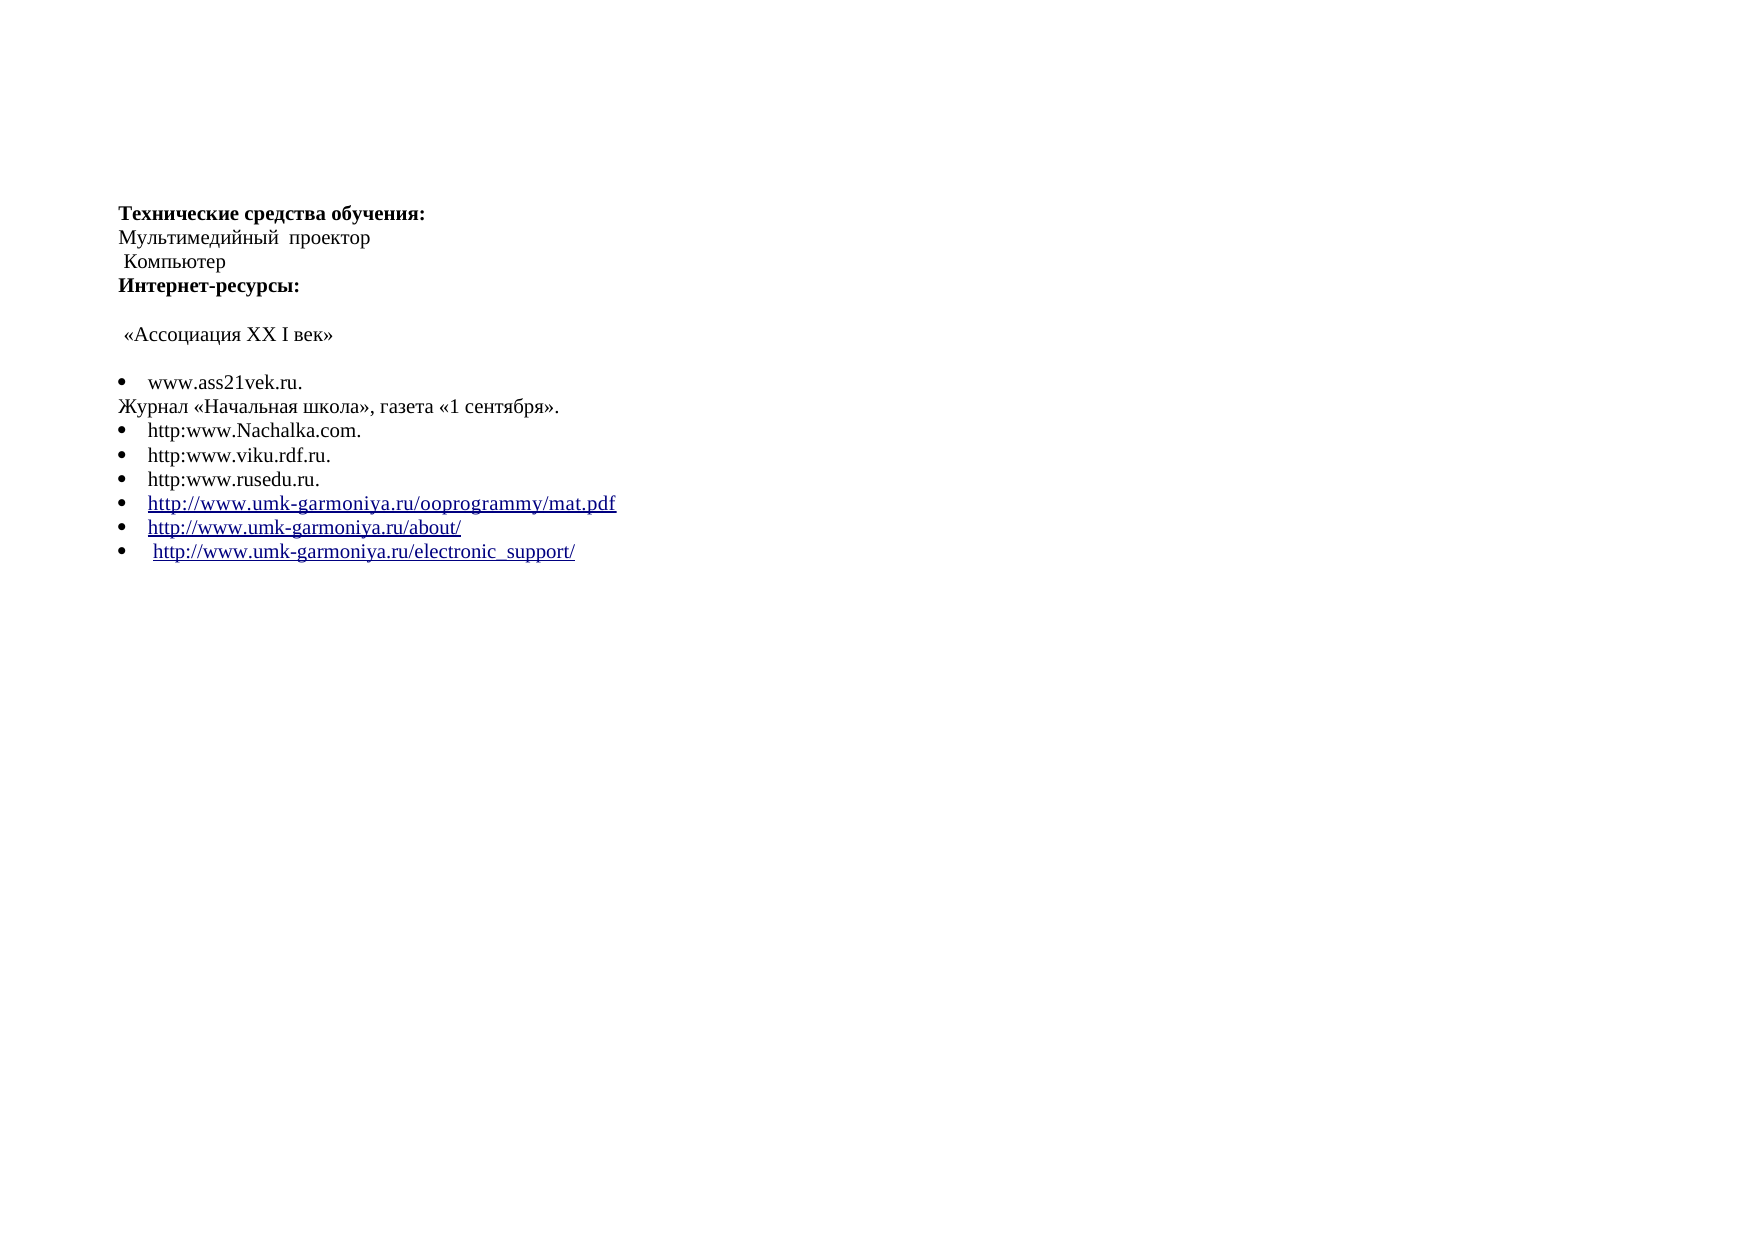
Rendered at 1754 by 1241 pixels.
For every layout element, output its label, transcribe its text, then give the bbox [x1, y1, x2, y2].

text Интернет-ресурсы: [118, 273, 1636, 297]
list http:www.rusedu.ru. [59, 467, 1636, 491]
text Технические средства обучения: [118, 201, 1636, 225]
list http://www.umk-garmoniya.ru/about/ [59, 515, 1636, 539]
list http:www.viku.rdf.ru. [59, 442, 1636, 467]
list http://www.umk-garmoniya.ru/ooprogrammy/mat.pdf [59, 491, 1636, 515]
text Мультимедийный проектор [118, 225, 1636, 249]
text Компьютер [118, 249, 1636, 273]
list Журнал «Начальная школа», газета «1 сентября». [59, 394, 1636, 418]
list http://www.umk-garmoniya.ru/electronic_support/ [59, 539, 1636, 563]
list http:www.Nachalka.com. [59, 418, 1636, 442]
list www.ass21vek.ru. [59, 370, 1636, 394]
text «Ассоциация ХХ Ι век» [59, 322, 1636, 346]
